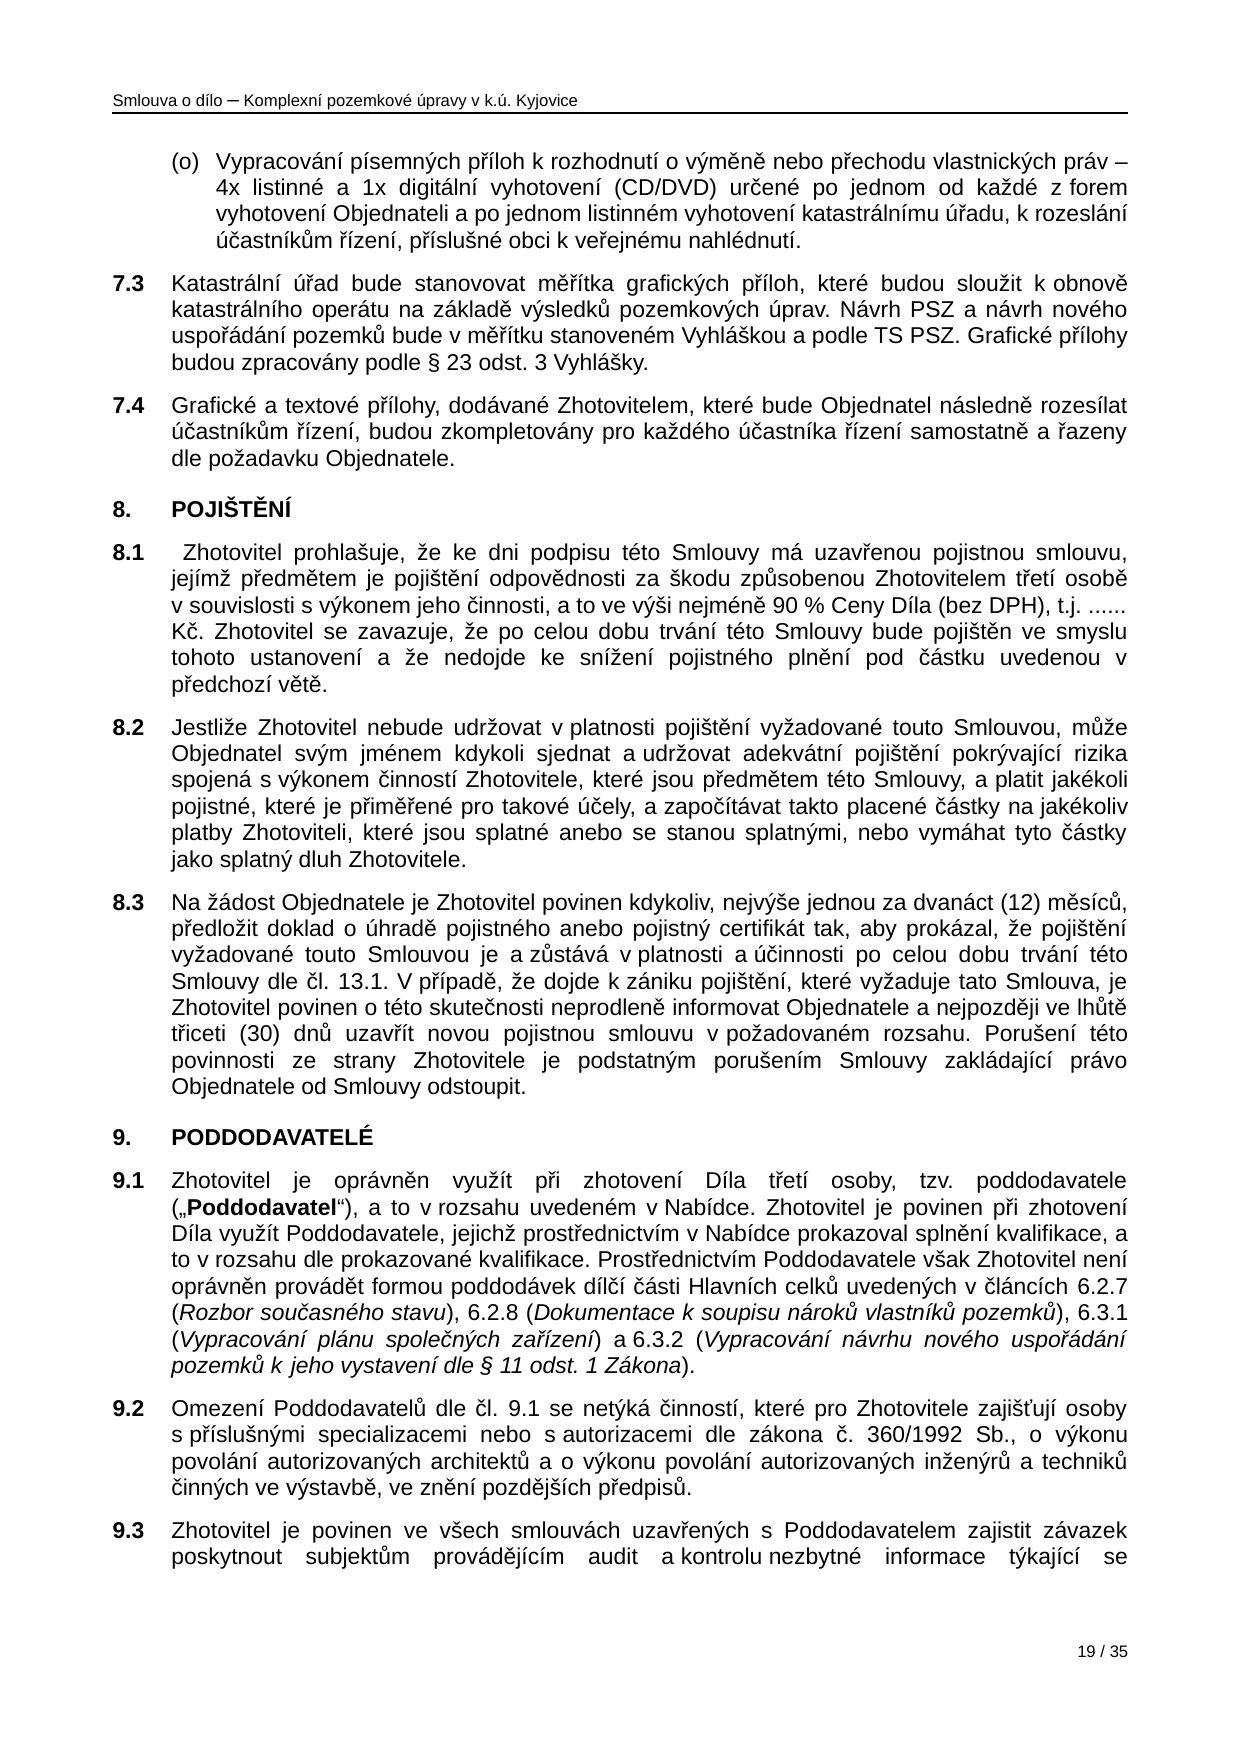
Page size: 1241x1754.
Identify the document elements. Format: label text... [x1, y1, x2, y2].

text Zhotovitel prohlašuje, že ke dni podpisu této Smlouvy má uzavřenou pojistnou smlouvu, jejímž předmětem je pojištění odpovědnosti za škodu způsobenou Zhotovitelem třetí osobě v souvislosti s výkonem jeho činnosti, a to ve výši nejméně 90 % Ceny Díla (bez DPH), t.j. ...... Kč. Zhotovitel se zavazuje, že po celou dobu trvání této Smlouvy bude pojištěn ve smyslu tohoto ustanovení a že nedojde ke snížení pojistného plnění pod částku uvedenou v předchozí větě. [112, 539, 1128, 697]
text Jestliže Zhotovitel nebude udržovat v platnosti pojištění vyžadované touto Smlouvou, může Objednatel svým jménem kdykoli sjednat a udržovat adekvátní pojištění pokrývající rizika spojená s výkonem činností Zhotovitele, které jsou předmětem této Smlouvy, a platit jakékoli pojistné, které je přiměřené pro takové účely, a započítávat takto placené částky na jakékoliv platby Zhotoviteli, které jsou splatné anebo se stanou splatnými, nebo vymáhat tyto částky jako splatný dluh Zhotovitele. [112, 714, 1128, 872]
text Grafické a textové přílohy, dodávané Zhotovitelem, které bude Objednatel následně rozesílat účastníkům řízení, budou zkompletovány pro každého účastníka řízení samostatně a řazeny dle požadavku Objednatele. [112, 392, 1128, 471]
text Na žádost Objednatele je Zhotovitel povinen kdykoliv, nejvýše jednou za dvanáct (12) měsíců, předložit doklad o úhradě pojistného anebo pojistný certifikát tak, aby prokázal, že pojištění vyžadované touto Smlouvou je a zůstává v platnosti a účinnosti po celou dobu trvání této Smlouvy dle čl. 13.1. V případě, že dojde k zániku pojištění, které vyžaduje tato Smlouva, je Zhotovitel povinen o této skutečnosti neprodleně informovat Objednatele a nejpozději ve lhůtě třiceti (30) dnů uzavřít novou pojistnou smlouvu v požadovaném rozsahu. Porušení této povinnosti ze strany Zhotovitele je podstatným porušením Smlouvy zakládající právo Objednatele od Smlouvy odstoupit. [112, 888, 1128, 1099]
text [112, 1517, 1128, 1570]
text Omezení Poddodavatelů dle čl. 9.1 se netýká činností, které pro Zhotovitele zajišťují osoby s příslušnými specializacemi nebo s autorizacemi dle zákona č. 360/1992 Sb., o výkonu povolání autorizovaných architektů a o výkonu povolání autorizovaných inženýrů a techniků činných ve výstavbě, ve znění pozdějších předpisů. [112, 1395, 1128, 1500]
text Zhotovitel je oprávněn využít při zhotovení Díla třetí osoby, tzv. poddodavatele („Poddodavatel“), a to v rozsahu uvedeném v Nabídce. Zhotovitel je povinen při zhotovení Díla využít Poddodavatele, jejichž prostřednictvím v Nabídce prokazoval splnění kvalifikace, a to v rozsahu dle prokazované kvalifikace. Prostřednictvím Poddodavatele však Zhotovitel není oprávněn provádět formou poddodávek dílčí části Hlavních celků uvedených v článcích 6.2.7 (Rozbor současného stavu), 6.2.8 (Dokumentace k soupisu nároků vlastníků pozemků), 6.3.1 (Vypracování plánu společných zařízení) a 6.3.2 (Vypracování návrhu nového uspořádání pozemků k jeho vystavení dle § 11 odst. 1 Zákona). [112, 1167, 1128, 1378]
text Pojištění [112, 496, 1128, 522]
list Vypracování písemných příloh k rozhodnutí o výměně nebo přechodu vlastnických práv – 4x listinné a 1x digitální vyhotovení (CD/DVD) určené po jednom od každé z forem vyhotovení Objednateli a po jednom listinném vyhotovení katastrálnímu úřadu, k rozeslání účastníkům řízení, příslušné obci k veřejnému nahlédnutí. [171, 148, 1128, 253]
text Katastrální úřad bude stanovovat měřítka grafických příloh, které budou sloužit k obnově katastrálního operátu na základě výsledků pozemkových úprav. Návrh PSZ a návrh nového uspořádání pozemků bude v měřítku stanoveném Vyhláškou a podle TS PSZ. Grafické přílohy budou zpracovány podle § 23 odst. 3 Vyhlášky. [112, 270, 1128, 375]
text Poddodavatelé [112, 1124, 1128, 1151]
